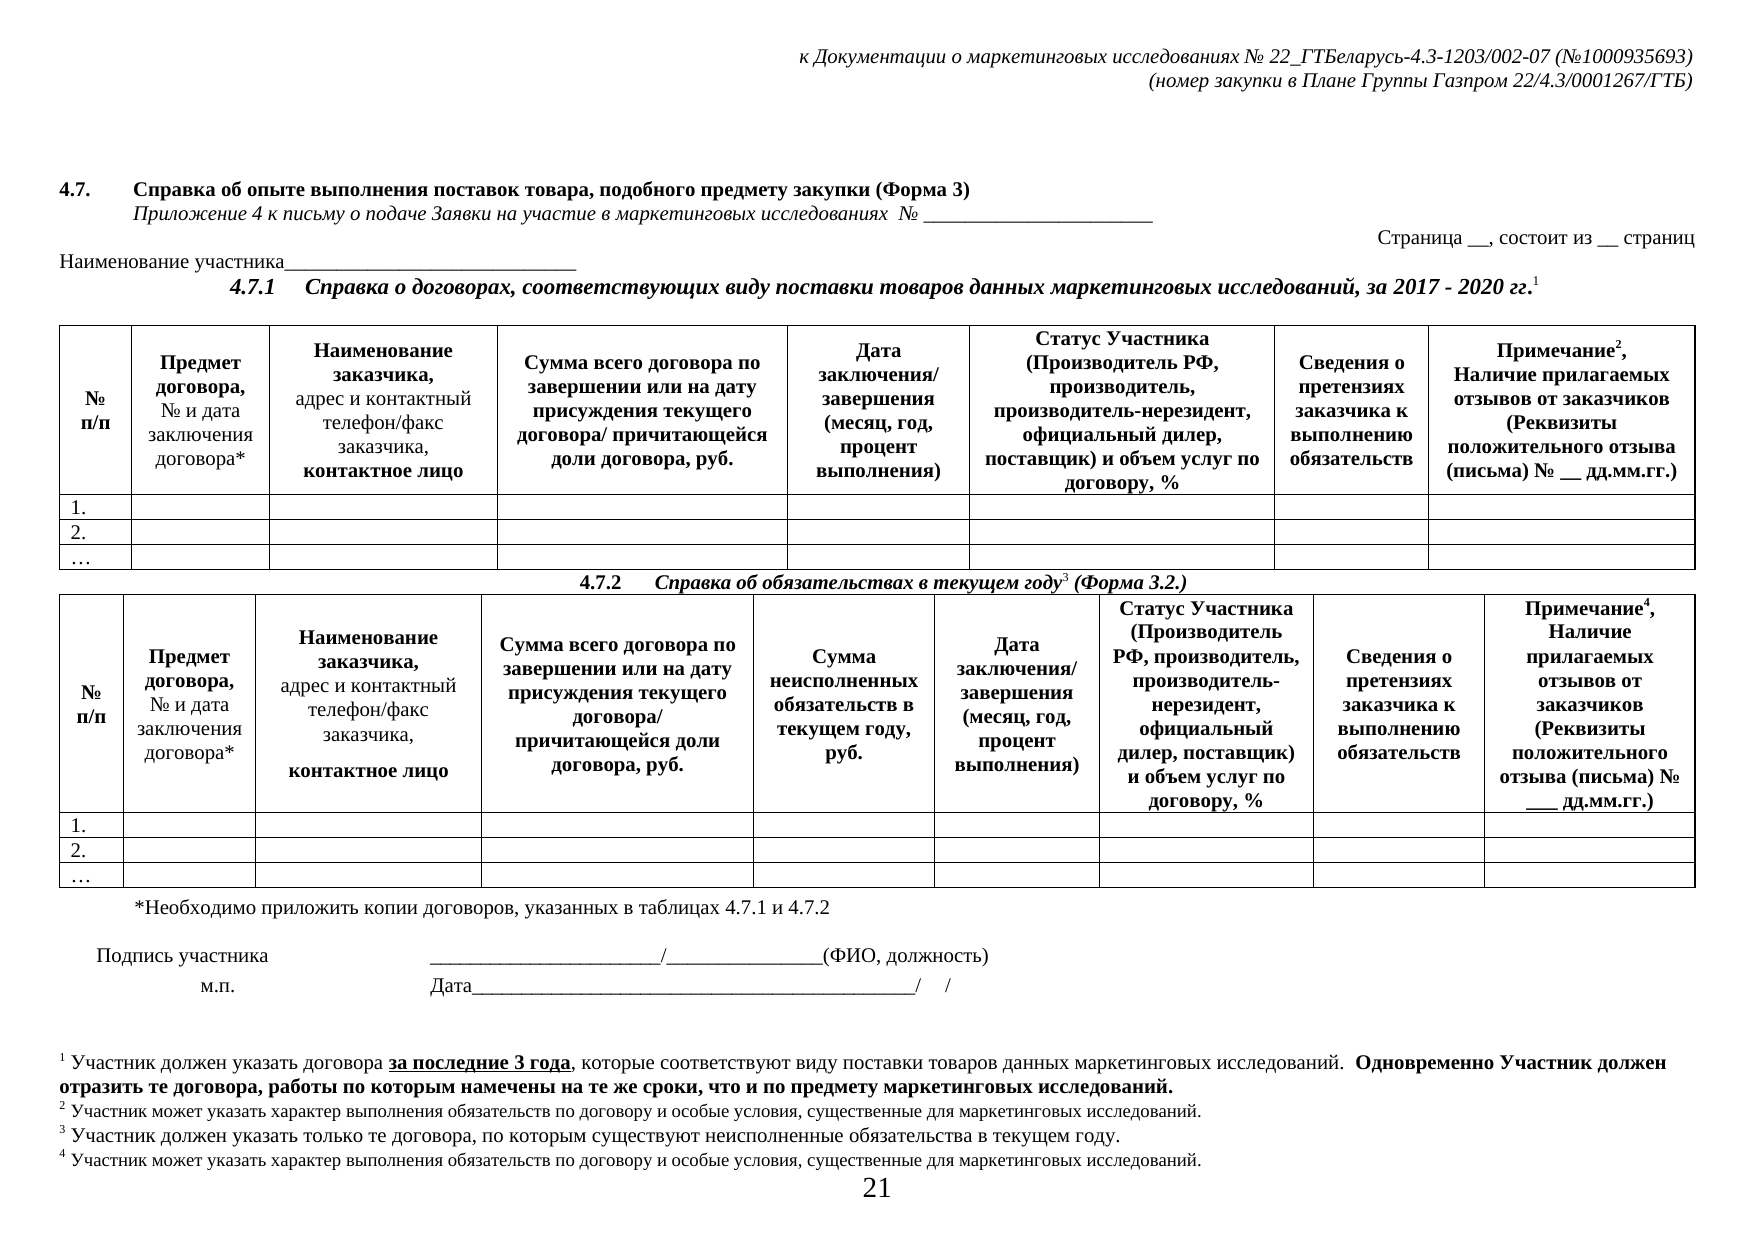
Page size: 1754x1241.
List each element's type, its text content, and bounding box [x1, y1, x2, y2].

table_header Примечание, Наличие прилагаемых отзывов от заказчиков (Реквизиты положительного отзыва (письма) № ___ дд.мм.гг.) [1485, 595, 1694, 812]
table_header Сведения о претензиях заказчика к выполнению обязательств [1314, 595, 1484, 812]
table_cell [1275, 520, 1428, 544]
table_header Статус Участника (Производитель РФ, производитель, производитель-нерезидент, официальный дилер, поставщик) и объем услуг по договору, % [1100, 595, 1313, 812]
table_cell [124, 813, 255, 837]
table_cell 2. [60, 520, 131, 544]
table_cell [482, 838, 753, 862]
table_header Сведения о претензиях заказчика к выполнению обязательств [1275, 326, 1428, 494]
table_header Сумма неисполненных обязательств в текущем году, руб. [754, 595, 934, 812]
table_cell [124, 838, 255, 862]
table_cell [1485, 863, 1694, 887]
table_cell [498, 520, 787, 544]
table_cell [1429, 495, 1694, 519]
table_cell [1100, 863, 1313, 887]
table_cell [788, 495, 969, 519]
table_cell [1314, 813, 1484, 837]
table_cell [124, 863, 255, 887]
table_cell [256, 863, 481, 887]
table_cell [482, 813, 753, 837]
table_cell … [60, 545, 131, 569]
table_cell [1429, 520, 1694, 544]
table_cell [270, 520, 497, 544]
table_header Дата заключения/ завершения (месяц, год, процент выполнения) [788, 326, 969, 494]
table_header Наименование заказчика, адрес и контактный телефон/факс заказчика, контактное лицо [270, 326, 497, 494]
table_header Наименование заказчика, адрес и контактный телефон/факс заказчика, контактное лицо [256, 595, 481, 812]
table_cell 1. [60, 813, 123, 837]
table_header № п/п [60, 595, 123, 812]
table_cell [256, 813, 481, 837]
list *Необходимо приложить копии договоров, указанных в таблицах 4.7.1 и 4.7.2 [134, 894, 1695, 919]
table_cell [754, 838, 934, 862]
table_cell [1275, 495, 1428, 519]
table_cell … [60, 863, 123, 887]
list Справка об обязательствах в текущем году (Форма 3.2.) [74, 570, 1695, 594]
table_cell [970, 495, 1274, 519]
table_cell [132, 520, 269, 544]
table_cell [270, 495, 497, 519]
table_cell [498, 545, 787, 569]
text Подпись участника /_______________(ФИО, должность) [96, 943, 1695, 967]
table_cell [482, 863, 753, 887]
table_cell [1100, 813, 1313, 837]
list Справка об опыте выполнения поставок товара, подобного предмету закупки (Форма 3) [59, 177, 1695, 201]
table_header № п/п [60, 326, 131, 494]
table_cell [498, 495, 787, 519]
table_cell [132, 545, 269, 569]
table_header Сумма всего договора по завершении или на дату присуждения текущего договора/ причитающейся доли договора, руб. [482, 595, 753, 812]
table_cell [1485, 813, 1694, 837]
table_cell [1314, 838, 1484, 862]
table_cell [788, 520, 969, 544]
table_cell [935, 838, 1099, 862]
table_cell [1275, 545, 1428, 569]
text Страница __, состоит из __ страниц [59, 225, 1695, 249]
table_header Дата заключения/ завершения (месяц, год, процент выполнения) [935, 595, 1099, 812]
table_header Примечание, Наличие прилагаемых отзывов от заказчиков (Реквизиты положительного отзыва (письма) № __ дд.мм.гг.) [1429, 326, 1694, 494]
table_cell [1100, 838, 1313, 862]
table_cell [754, 863, 934, 887]
table_cell [935, 863, 1099, 887]
table_cell [132, 495, 269, 519]
table_header Предмет договора, № и дата заключения договора* [132, 326, 269, 494]
table_cell [935, 813, 1099, 837]
table_cell [1429, 545, 1694, 569]
table_cell [970, 545, 1274, 569]
text Наименование участника____________________________ [59, 249, 1695, 273]
table_cell [1314, 863, 1484, 887]
text Приложение 4 к письму о подаче Заявки на участие в маркетинговых исследованиях № ______________________ [59, 201, 1695, 225]
table_cell [970, 520, 1274, 544]
table_header Статус Участника (Производитель РФ, производитель, производитель-нерезидент, официальный дилер, поставщик) и объем услуг по договору, % [970, 326, 1274, 494]
table_cell [270, 545, 497, 569]
list Справка о договорах, соответствующих виду поставки товаров данных маркетинговых исследований, за 2017 - 2020 гг. [74, 273, 1695, 300]
table_cell [1485, 838, 1694, 862]
table_cell [788, 545, 969, 569]
table_cell [256, 838, 481, 862]
text м.п. Дата / / [96, 973, 1695, 997]
table_cell 1. [60, 495, 131, 519]
table_header Предмет договора, № и дата заключения договора* [124, 595, 255, 812]
table_header Сумма всего договора по завершении или на дату присуждения текущего договора/ причитающейся доли договора, руб. [498, 326, 787, 494]
table_cell [754, 813, 934, 837]
table_cell 2. [60, 838, 123, 862]
